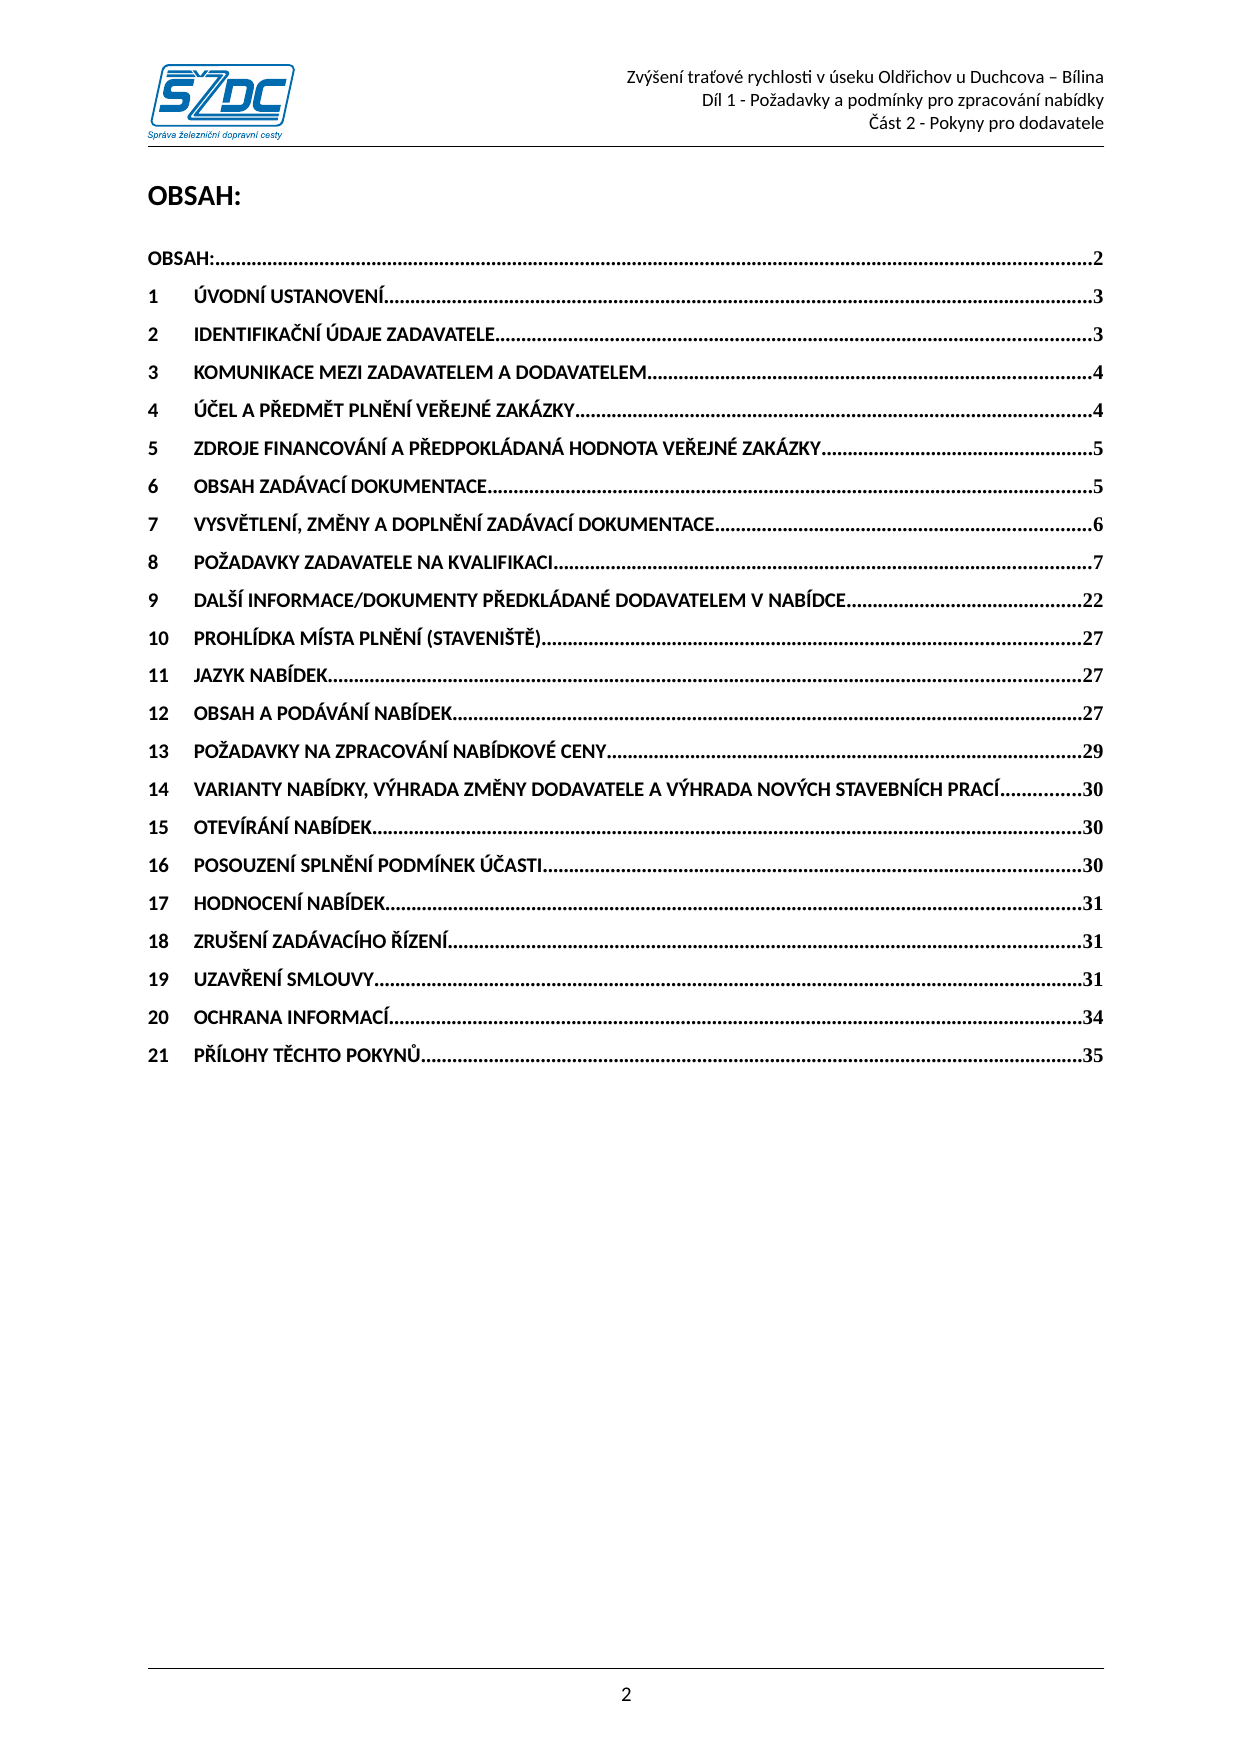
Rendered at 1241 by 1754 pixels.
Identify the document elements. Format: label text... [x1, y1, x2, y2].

text 11 JAZYK NABÍDEK 27 [148, 663, 1104, 688]
text 6 OBSAH ZADÁVACÍ DOKUMENTACE 5 [148, 473, 1104, 498]
text 18 ZRUŠENÍ ZADÁVACÍHO ŘÍZENÍ 31 [148, 928, 1104, 953]
text 20 OCHRANA INFORMACÍ 34 [148, 1004, 1104, 1029]
text 13 POŽADAVKY NA ZPRACOVÁNÍ NABÍDKOVÉ CENY 29 [148, 738, 1104, 764]
text 8 POŽADAVKY ZADAVATELE NA KVALIFIKACI 7 [148, 549, 1104, 574]
text 10 PROHLÍDKA MÍSTA PLNĚNÍ (STAVENIŠTĚ) 27 [148, 625, 1104, 650]
text 4 ÚČEL A PŘEDMĚT PLNĚNÍ VEŘEJNÉ ZAKÁZKY 4 [148, 397, 1104, 423]
text OBSAH: 2 [148, 246, 1104, 271]
text 1 ÚVODNÍ USTANOVENÍ 3 [148, 283, 1104, 309]
text 2 IDENTIFIKAČNÍ ÚDAJE ZADAVATELE 3 [148, 321, 1104, 347]
text 19 UZAVŘENÍ SMLOUVY 31 [148, 966, 1104, 991]
text 17 HODNOCENÍ NABÍDEK 31 [148, 890, 1104, 916]
text 5 ZDROJE FINANCOVÁNÍ A PŘEDPOKLÁDANÁ HODNOTA VEŘEJNÉ ZAKÁZKY 5 [148, 435, 1104, 461]
text 7 VYSVĚTLENÍ, ZMĚNY A DOPLNĚNÍ ZADÁVACÍ DOKUMENTACE 6 [148, 511, 1104, 536]
text OBSAH: [148, 177, 1104, 213]
text 3 KOMUNIKACE MEZI ZADAVATELEM A DODAVATELEM 4 [148, 359, 1104, 385]
text 14 VARIANTY NABÍDKY, VÝHRADA ZMĚNY DODAVATELE A VÝHRADA NOVÝCH STAVEBNÍCH PRACÍ 30 [148, 776, 1104, 802]
text 9 DALŠÍ INFORMACE/DOKUMENTY PŘEDKLÁDANÉ DODAVATELEM V NABÍDCE 22 [148, 587, 1104, 612]
text 21 PŘÍLOHY TĚCHTO POKYNŮ 35 [148, 1042, 1104, 1067]
text 16 POSOUZENÍ SPLNĚNÍ PODMÍNEK ÚČASTI 30 [148, 852, 1104, 878]
text 15 OTEVÍRÁNÍ NABÍDEK 30 [148, 814, 1104, 840]
text 12 OBSAH A PODÁVÁNÍ NABÍDEK 27 [148, 701, 1104, 726]
